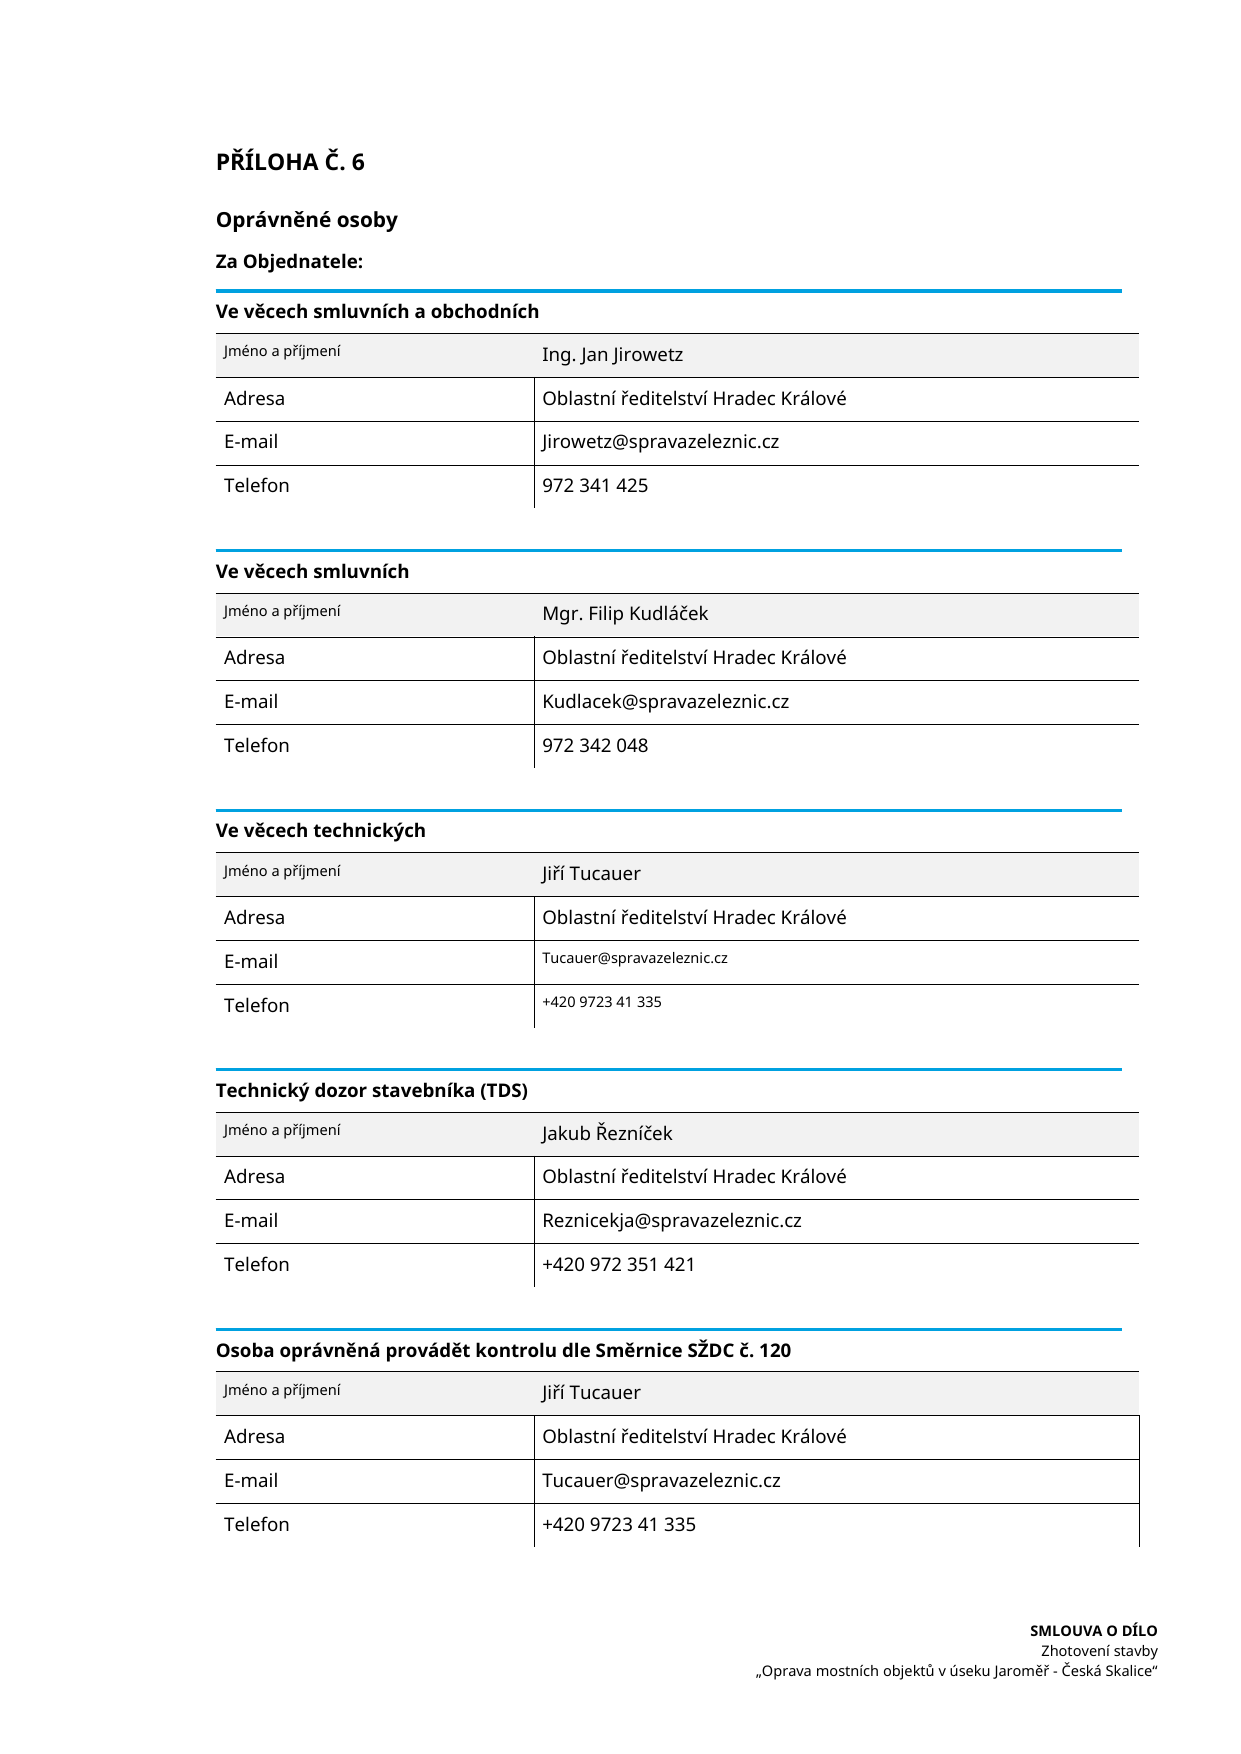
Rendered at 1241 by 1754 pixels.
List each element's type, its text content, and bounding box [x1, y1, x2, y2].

table_cell Oblastní ředitelství Hradec Králové [535, 378, 1139, 421]
table_header Ing. Jan Jirowetz [534, 334, 1139, 377]
table_cell Tucauer@spravazeleznic.cz [535, 1460, 1139, 1503]
text Osoba oprávněná provádět kontrolu dle Směrnice SŽDC č. 120 [216, 1331, 1122, 1362]
table_header Jméno a příjmení [216, 334, 534, 377]
table_cell Tucauer@spravazeleznic.cz [535, 941, 1139, 984]
table_cell +420 972 351 421 [535, 1244, 1139, 1287]
table_cell Oblastní ředitelství Hradec Králové [535, 897, 1139, 940]
table_cell Adresa [216, 1157, 534, 1199]
table_cell Adresa [216, 378, 534, 421]
table_cell Adresa [216, 638, 534, 680]
table_cell Oblastní ředitelství Hradec Králové [535, 1157, 1139, 1199]
table_cell E-mail [216, 1460, 534, 1503]
table_header Jméno a příjmení [216, 1372, 534, 1415]
table_cell +420 9723 41 335 [535, 1504, 1139, 1547]
table_cell +420 9723 41 335 [535, 985, 1139, 1027]
table_cell Telefon [216, 1504, 534, 1547]
table_cell Kudlacek@spravazeleznic.cz [535, 681, 1139, 724]
table_cell E-mail [216, 422, 534, 464]
text Příloha č. 6 [216, 146, 1122, 177]
table_cell Telefon [216, 466, 534, 508]
table_cell Telefon [216, 725, 534, 768]
table_cell 972 341 425 [535, 466, 1139, 508]
table_cell E-mail [216, 681, 534, 724]
table_cell Reznicekja@spravazeleznic.cz [535, 1200, 1139, 1243]
text Ve věcech smluvních [216, 552, 1122, 584]
text Za Objednatele: [216, 249, 1122, 274]
table_cell 972 342 048 [535, 725, 1139, 768]
text Oprávněné osoby [216, 205, 1122, 233]
table_header Jakub Řezníček [534, 1113, 1139, 1156]
text Ve věcech technických [216, 812, 1122, 843]
table_cell E-mail [216, 1200, 534, 1243]
table_header Jiří Tucauer [534, 853, 1139, 896]
table_cell Adresa [216, 1416, 534, 1459]
table_cell Telefon [216, 1244, 534, 1287]
table_header Jméno a příjmení [216, 1113, 534, 1156]
table_header Jméno a příjmení [216, 594, 534, 636]
text Ve věcech smluvních a obchodních [216, 293, 1122, 324]
table_cell Telefon [216, 985, 534, 1027]
table_cell Adresa [216, 897, 534, 940]
text Technický dozor stavebníka (TDS) [216, 1071, 1122, 1103]
table_cell Oblastní ředitelství Hradec Králové [535, 1416, 1139, 1459]
table_header Jméno a příjmení [216, 853, 534, 896]
table_cell Jirowetz@spravazeleznic.cz [535, 422, 1139, 464]
table_cell Oblastní ředitelství Hradec Králové [535, 638, 1139, 680]
table_header Mgr. Filip Kudláček [534, 594, 1139, 636]
table_header Jiří Tucauer [534, 1372, 1139, 1415]
table_cell E-mail [216, 941, 534, 984]
